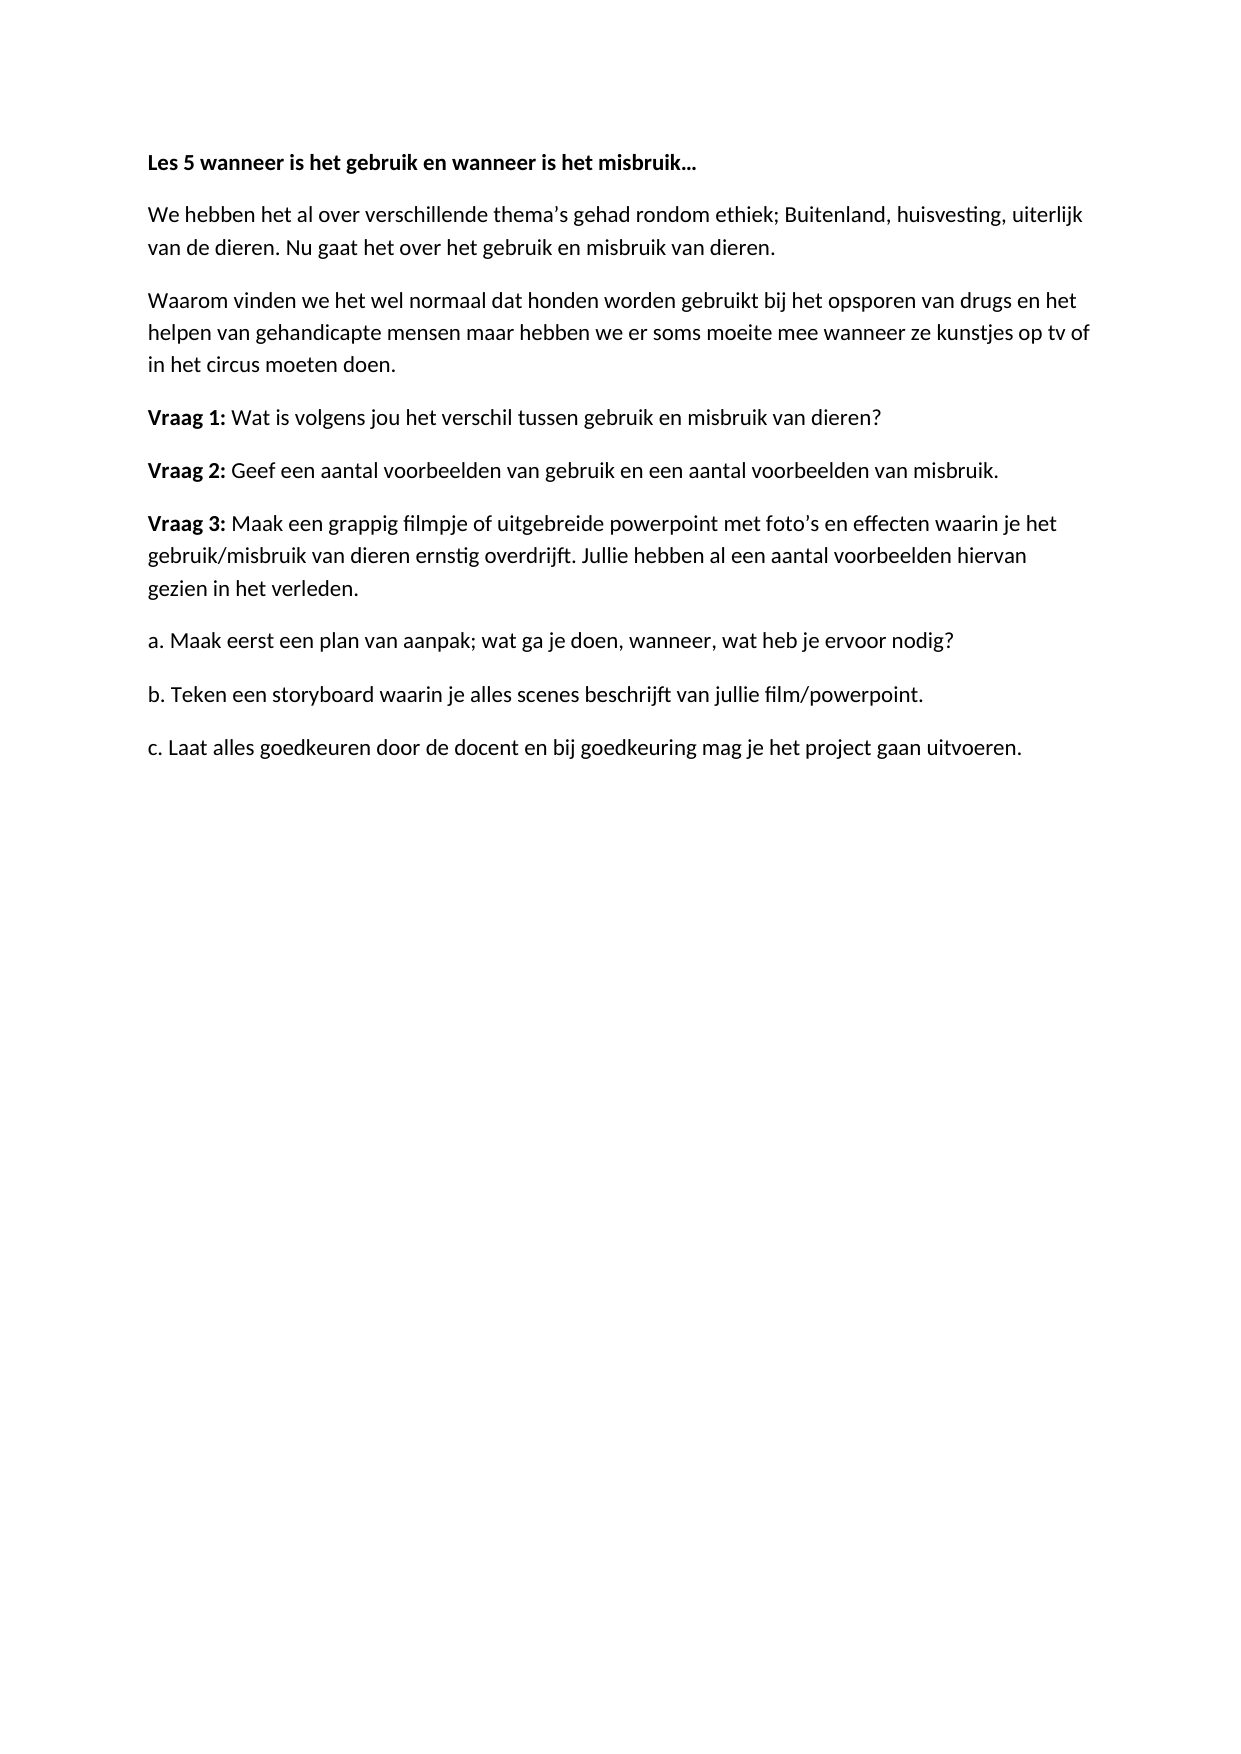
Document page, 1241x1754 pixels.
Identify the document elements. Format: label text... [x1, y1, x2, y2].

text Vraag 2: Geef een aantal voorbeelden van gebruik en een aantal voorbeelden van misbruik. [148, 456, 1093, 484]
text Vraag 3: Maak een grappig filmpje of uitgebreide powerpoint met foto’s en effecten waarin je het gebruik/misbruik van dieren ernstig overdrijft. Jullie hebben al een aantal voorbeelden hiervan gezien in het verleden. [148, 509, 1093, 602]
text b. Teken een storyboard waarin je alles scenes beschrijft van jullie film/powerpoint. [148, 680, 1093, 708]
text a. Maak eerst een plan van aanpak; wat ga je doen, wanneer, wat heb je ervoor nodig? [148, 627, 1093, 655]
text c. Laat alles goedkeuren door de docent en bij goedkeuring mag je het project gaan uitvoeren. [148, 733, 1093, 761]
text Les 5 wanneer is het gebruik en wanneer is het misbruik… [148, 148, 1093, 176]
text Waarom vinden we het wel normaal dat honden worden gebruikt bij het opsporen van drugs en het helpen van gehandicapte mensen maar hebben we er soms moeite mee wanneer ze kunstjes op tv of in het circus moeten doen. [148, 286, 1093, 378]
text Vraag 1: Wat is volgens jou het verschil tussen gebruik en misbruik van dieren? [148, 403, 1093, 431]
text We hebben het al over verschillende thema’s gehad rondom ethiek; Buitenland, huisvesting, uiterlijk van de dieren. Nu gaat het over het gebruik en misbruik van dieren. [148, 201, 1093, 261]
